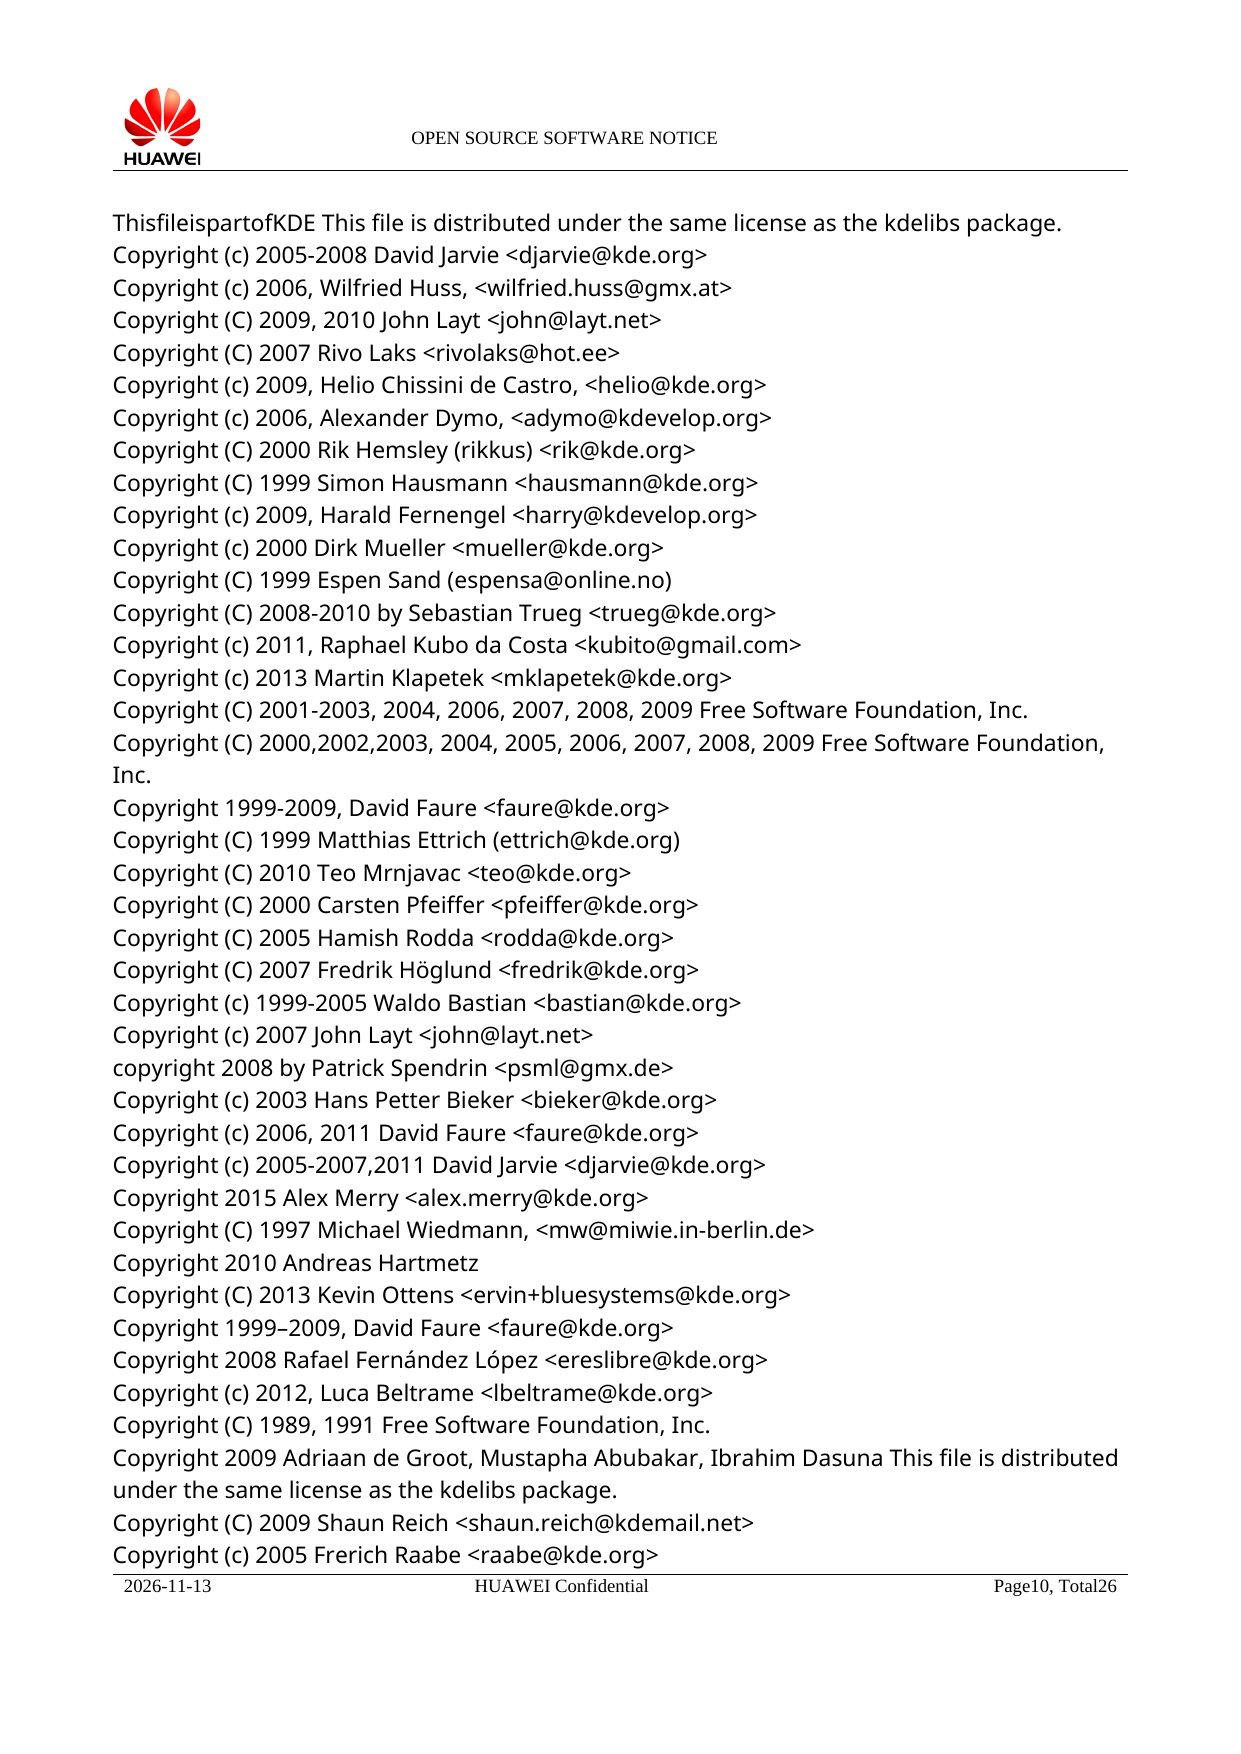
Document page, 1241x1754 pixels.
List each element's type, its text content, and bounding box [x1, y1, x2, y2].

picture [124, 88, 201, 165]
